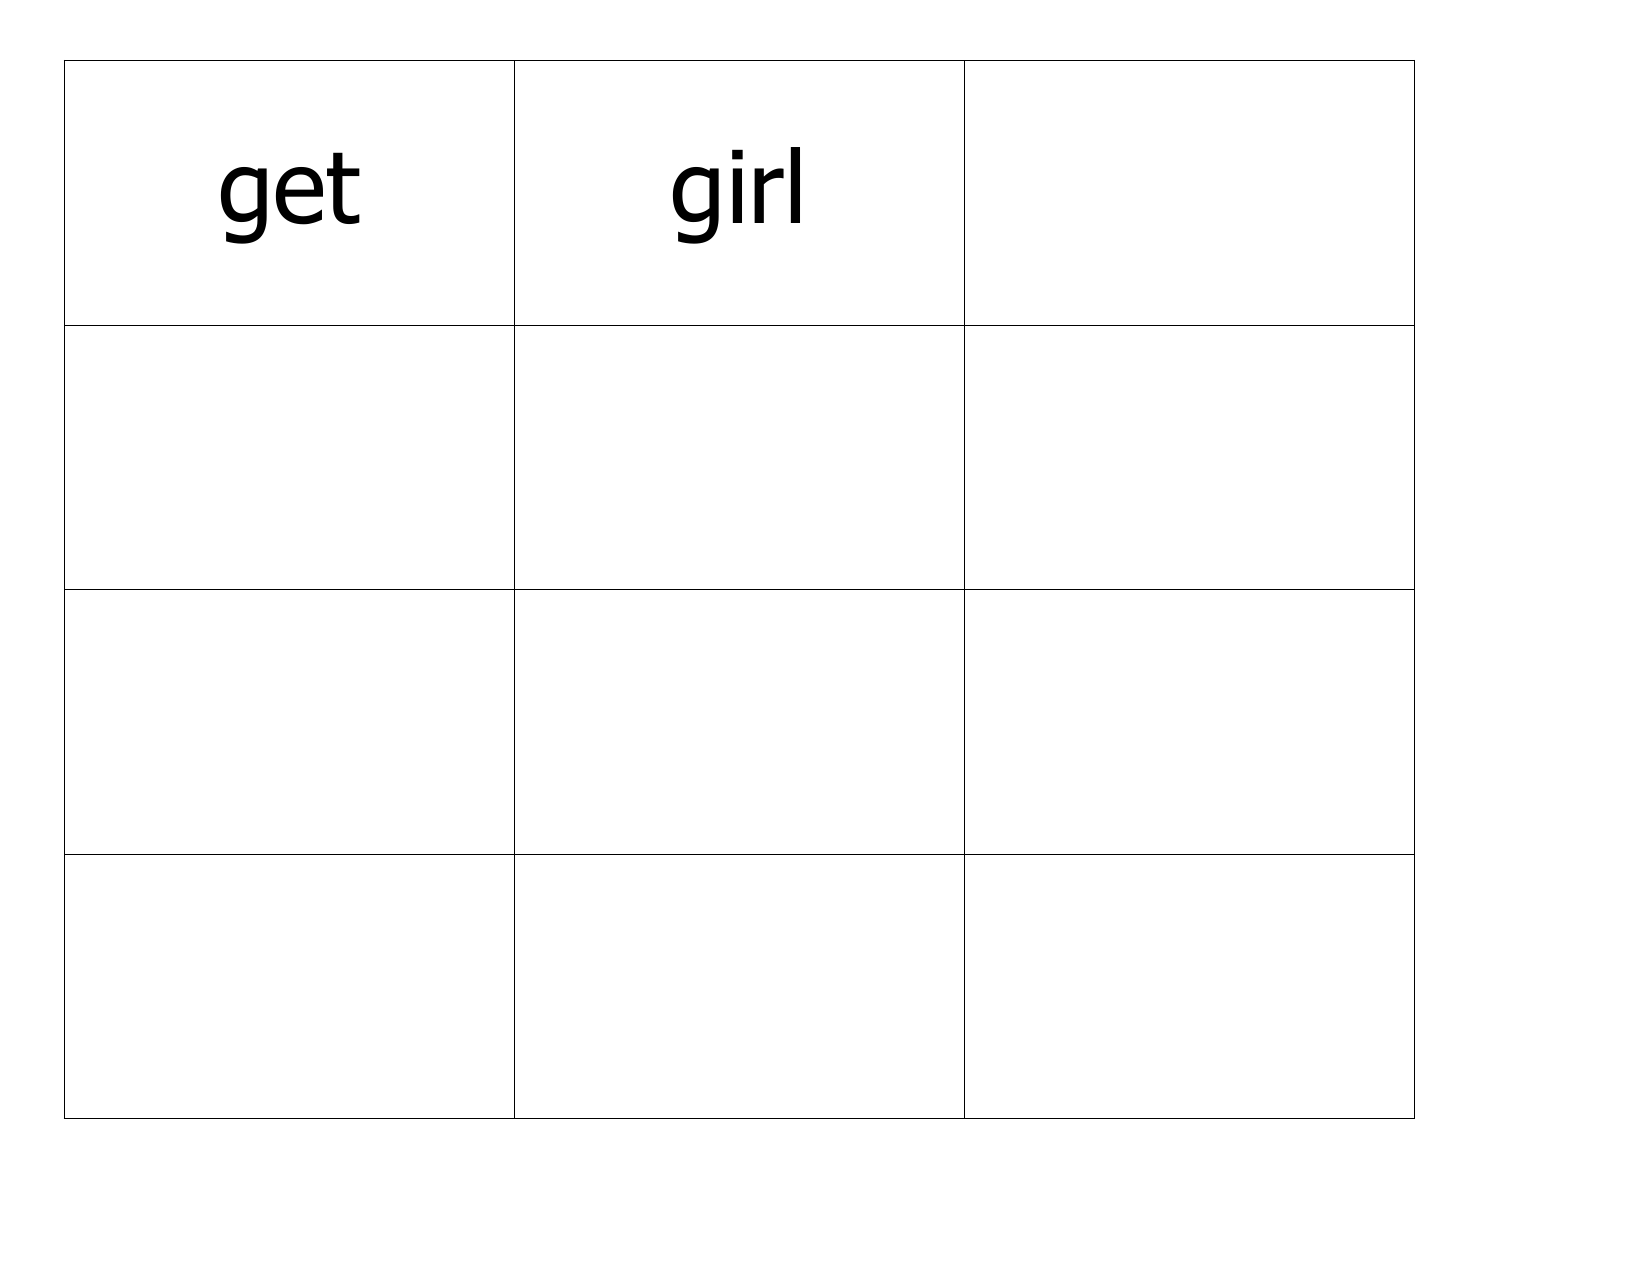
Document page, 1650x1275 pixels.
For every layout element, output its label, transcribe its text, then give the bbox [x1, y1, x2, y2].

table_cell [65, 855, 514, 1118]
table_cell [965, 590, 1414, 854]
table_cell [965, 326, 1414, 589]
table_cell [515, 326, 964, 589]
table_cell [65, 326, 514, 589]
table_cell girl [515, 61, 964, 324]
table_cell [515, 590, 964, 854]
table_cell [65, 590, 514, 854]
table_cell [965, 61, 1414, 324]
table_cell [965, 855, 1414, 1118]
table_cell [515, 855, 964, 1118]
table_cell get [65, 61, 514, 324]
